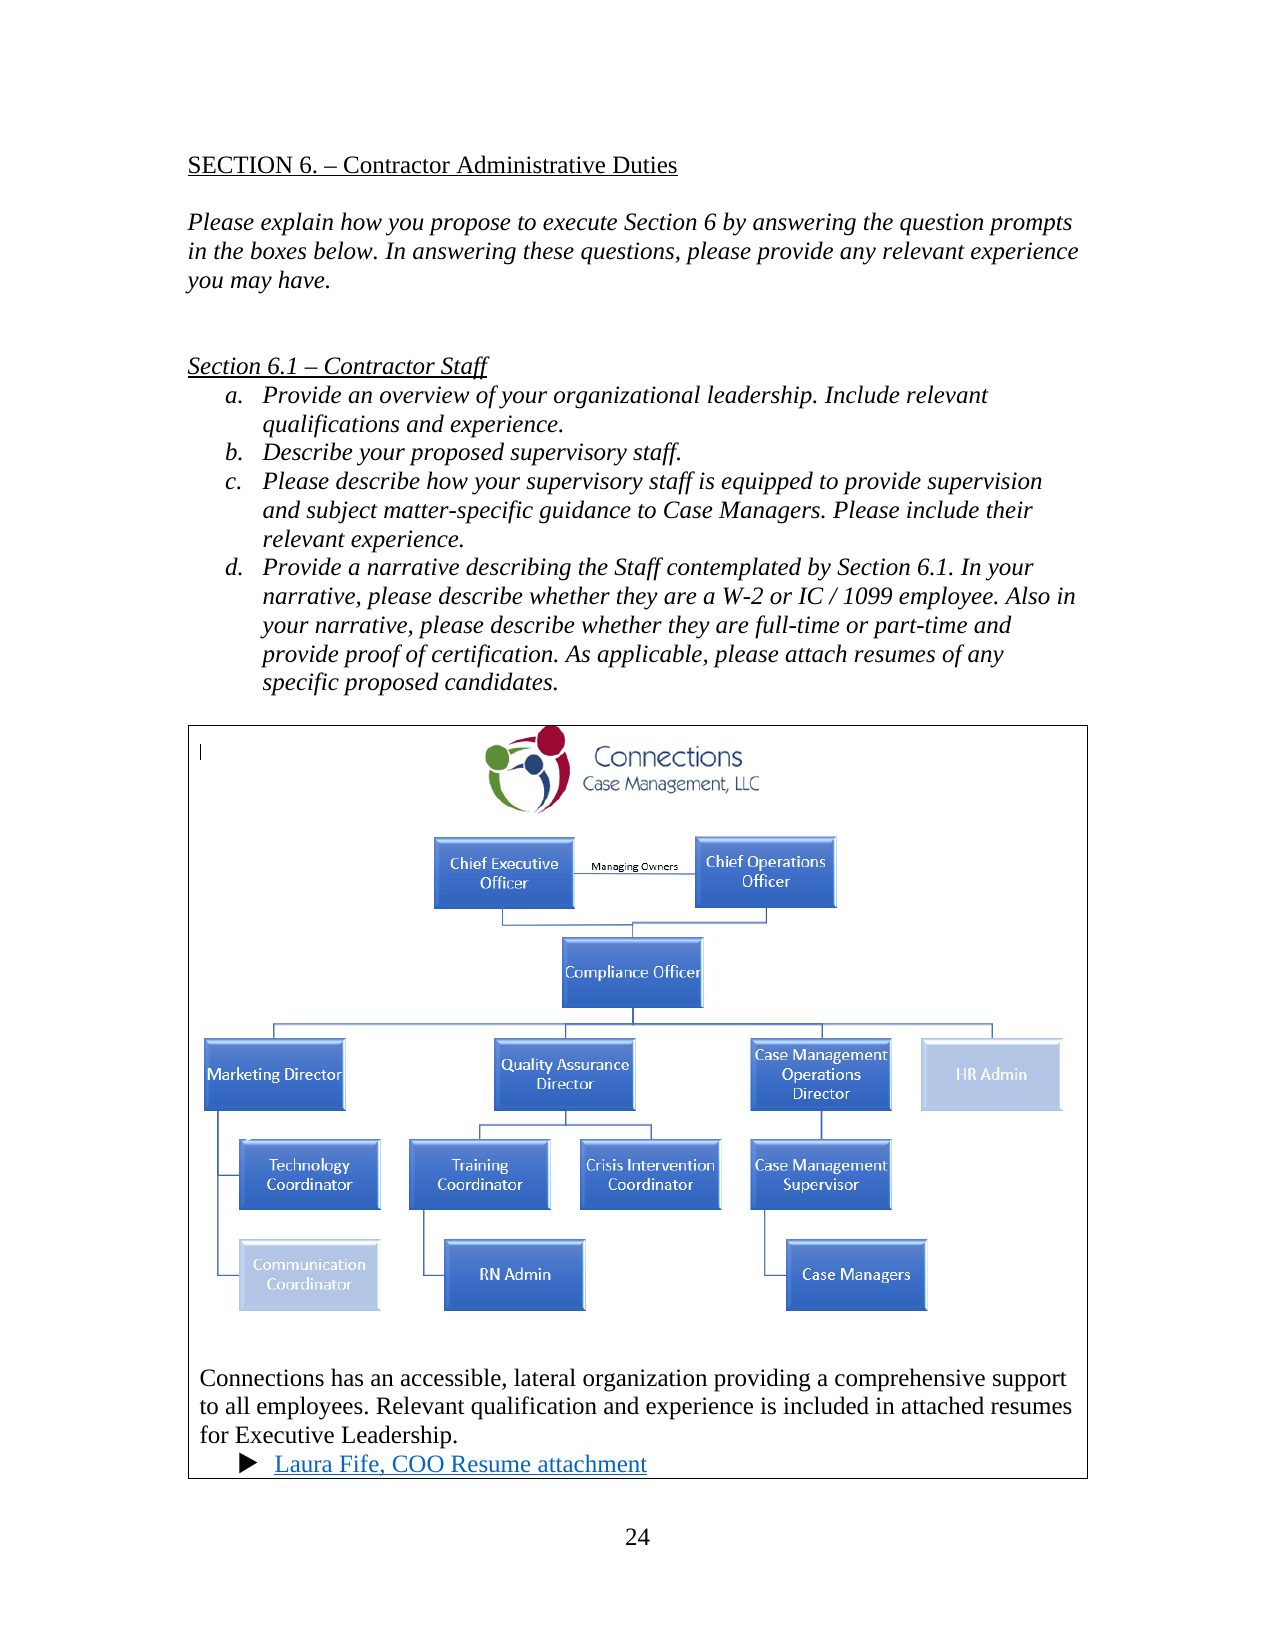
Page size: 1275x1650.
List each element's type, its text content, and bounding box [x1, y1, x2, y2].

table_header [189, 726, 1087, 1478]
text SECTION 6. – Contractor Administrative Duties [187, 150, 1087, 179]
picture [199, 726, 1067, 1334]
list Provide an overview of your organizational leadership. Include relevant qualifications and experience. [225, 380, 1087, 437]
text Section 6.1 – Contractor Staff [187, 351, 1087, 380]
text Please explain how you propose to execute Section 6 by answering the question prompts in the boxes below. In answering these questions, please provide any relevant experience you may have. [187, 207, 1087, 294]
list Please describe how your supervisory staff is equipped to provide supervision and subject matter-specific guidance to Case Managers. Please include their relevant experience. [225, 466, 1087, 552]
list Describe your proposed supervisory staff. [225, 437, 1087, 466]
list Provide a narrative describing the Staff contemplated by Section 6.1. In your narrative, please describe whether they are a W-2 or IC / 1099 employee. Also in your narrative, please describe whether they are full-time or part-time and provide proof of certification. As applicable, please attach resumes of any specific proposed candidates. [225, 552, 1087, 696]
